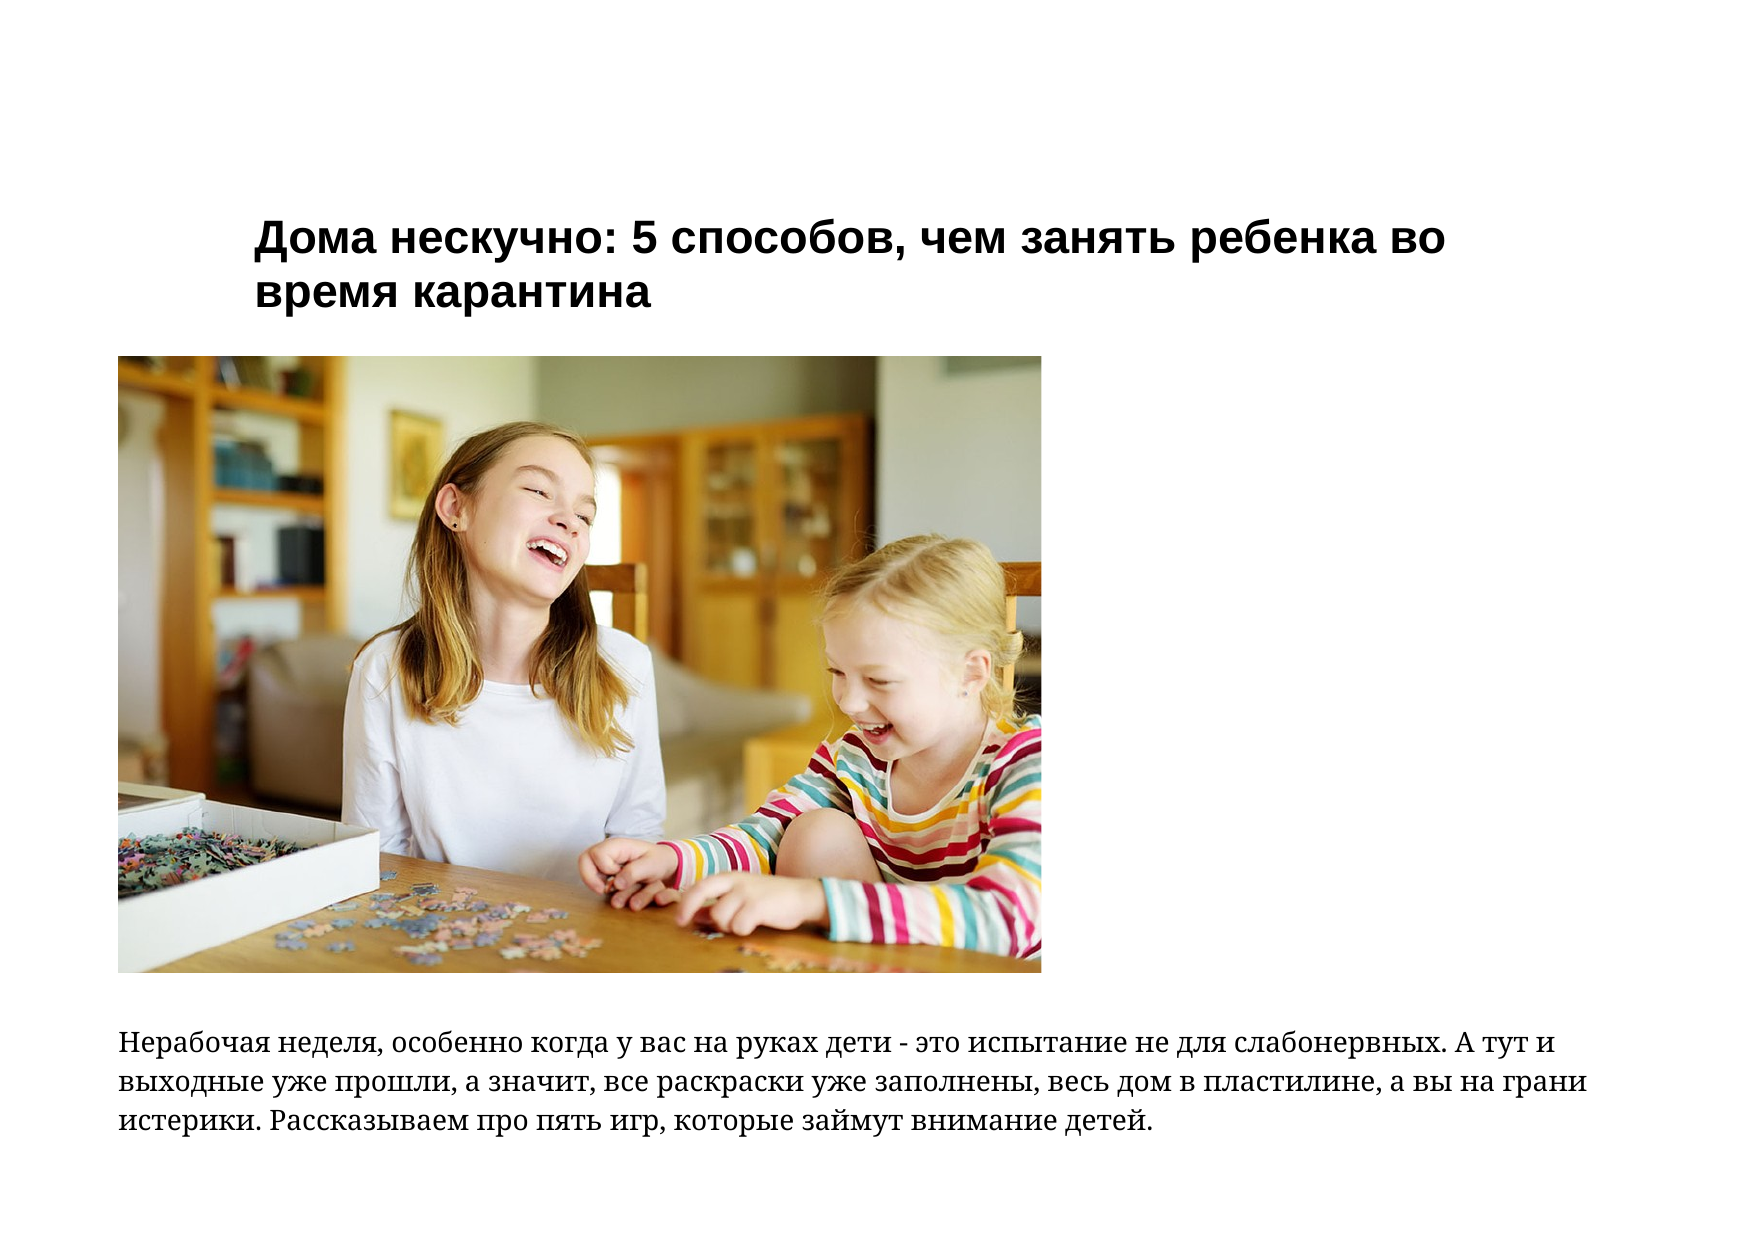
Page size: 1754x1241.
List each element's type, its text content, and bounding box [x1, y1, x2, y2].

picture [118, 356, 1042, 973]
text Нерабочая неделя, особенно когда у вас на руках дети - это испытание не для слабонервных. А тут и выходные уже прошли, а значит, все раскраски уже заполнены, весь дом в пластилине, а вы на грани истерики. Рассказываем про пять игр, которые займут внимание детей. [118, 1021, 1636, 1139]
text Дома нескучно: 5 способов, чем занять ребенка во время карантина [254, 208, 1500, 318]
